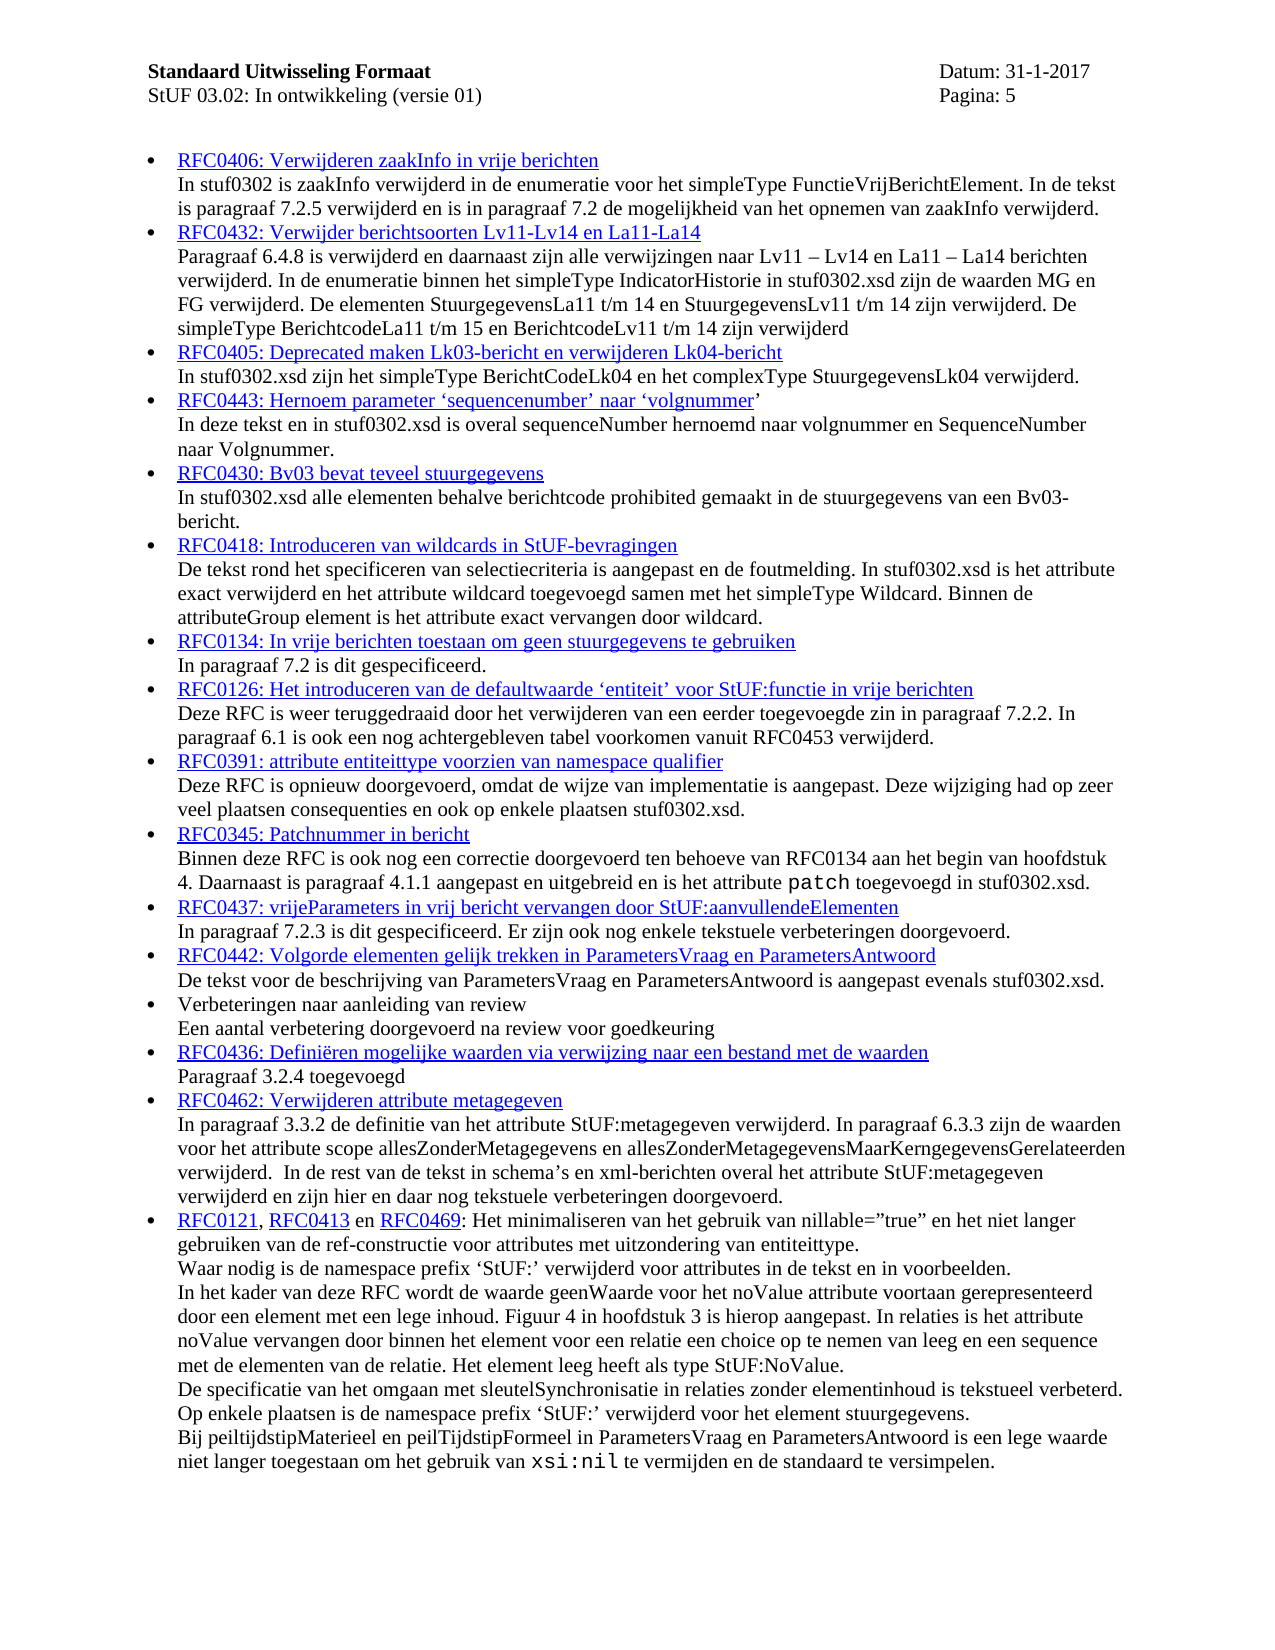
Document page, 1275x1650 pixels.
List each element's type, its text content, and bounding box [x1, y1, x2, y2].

list RFC0405: Deprecated maken Lk03-bericht en verwijderen Lk04-bericht In stuf0302.xsd zijn het simpleType BerichtCodeLk04 en het complexType StuurgegevensLk04 verwijderd. [148, 340, 1127, 388]
list RFC0391: attribute entiteittype voorzien van namespace qualifier Deze RFC is opnieuw doorgevoerd, omdat de wijze van implementatie is aangepast. Deze wijziging had op zeer veel plaatsen consequenties en ook op enkele plaatsen stuf0302.xsd. [148, 749, 1127, 821]
list RFC0432: Verwijder berichtsoorten Lv11-Lv14 en La11-La14 Paragraaf 6.4.8 is verwijderd en daarnaast zijn alle verwijzingen naar Lv11 – Lv14 en La11 – La14 berichten verwijderd. In de enumeratie binnen het simpleType IndicatorHistorie in stuf0302.xsd zijn de waarden MG en FG verwijderd. De elementen StuurgegevensLa11 t/m 14 en StuurgegevensLv11 t/m 14 zijn verwijderd. De simpleType BerichtcodeLa11 t/m 15 en BerichtcodeLv11 t/m 14 zijn verwijderd [148, 220, 1127, 340]
list RFC0418: Introduceren van wildcards in StUF-bevragingen [148, 533, 1127, 557]
list RFC0442: Volgorde elementen gelijk trekken in ParametersVraag en ParametersAntwoord De tekst voor de beschrijving van ParametersVraag en ParametersAntwoord is aangepast evenals stuf0302.xsd. [148, 943, 1127, 992]
list RFC0443: Hernoem parameter ‘sequencenumber’ naar ‘volgnummer’ In deze tekst en in stuf0302.xsd is overal sequenceNumber hernoemd naar volgnummer en SequenceNumber naar Volgnummer. [148, 388, 1127, 461]
list RFC0134: In vrije berichten toestaan om geen stuurgegevens te gebruiken In paragraaf 7.2 is dit gespecificeerd. [148, 629, 1127, 677]
list RFC0436: Definiëren mogelijke waarden via verwijzing naar een bestand met de waarden Paragraaf 3.2.4 toegevoegd [148, 1040, 1127, 1088]
list RFC0437: vrijeParameters in vrij bericht vervangen door StUF:aanvullendeElementen In paragraaf 7.2.3 is dit gespecificeerd. Er zijn ook nog enkele tekstuele verbeteringen doorgevoerd. [148, 895, 1127, 943]
list RFC0430: Bv03 bevat teveel stuurgegevens In stuf0302.xsd alle elementen behalve berichtcode prohibited gemaakt in de stuurgegevens van een Bv03-bericht. [148, 461, 1127, 533]
list RFC0462: Verwijderen attribute metagegeven [148, 1088, 1127, 1112]
list RFC0345: Patchnummer in bericht Binnen deze RFC is ook nog een correctie doorgevoerd ten behoeve van RFC0134 aan het begin van hoofdstuk 4. Daarnaast is paragraaf 4.1.1 aangepast en uitgebreid en is het attribute patch toegevoegd in stuf0302.xsd. [148, 821, 1127, 895]
list In paragraaf 3.3.2 de definitie van het attribute StUF:metagegeven verwijderd. In paragraaf 6.3.3 zijn de waarden voor het attribute scope allesZonderMetagegevens en allesZonderMetagegevensMaarKerngegevensGerelateerden verwijderd. In de rest van de tekst in schema’s en xml-berichten overal het attribute StUF:metagegeven verwijderd en zijn hier en daar nog tekstuele verbeteringen doorgevoerd. [177, 1112, 1127, 1208]
list De tekst rond het specificeren van selectiecriteria is aangepast en de foutmelding. In stuf0302.xsd is het attribute exact verwijderd en het attribute wildcard toegevoegd samen met het simpleType Wildcard. Binnen de attributeGroup element is het attribute exact vervangen door wildcard. [177, 557, 1127, 629]
list RFC0406: Verwijderen zaakInfo in vrije berichten In stuf0302 is zaakInfo verwijderd in de enumeratie voor het simpleType FunctieVrijBerichtElement. In de tekst is paragraaf 7.2.5 verwijderd en is in paragraaf 7.2 de mogelijkheid van het opnemen van zaakInfo verwijderd. [148, 148, 1127, 220]
list RFC0126: Het introduceren van de defaultwaarde ‘entiteit’ voor StUF:functie in vrije berichten Deze RFC is weer teruggedraaid door het verwijderen van een eerder toegevoegde zin in paragraaf 7.2.2. In paragraaf 6.1 is ook een nog achtergebleven tabel voorkomen vanuit RFC0453 verwijderd. [148, 677, 1127, 749]
list Verbeteringen naar aanleiding van review Een aantal verbetering doorgevoerd na review voor goedkeuring [148, 992, 1127, 1040]
list RFC0121, RFC0413 en RFC0469: Het minimaliseren van het gebruik van nillable=”true” en het niet langer gebruiken van de ref-constructie voor attributes met uitzondering van entiteittype. Waar nodig is de namespace prefix ‘StUF:’ verwijderd voor attributes in de tekst en in voorbeelden. In het kader van deze RFC wordt de waarde geenWaarde voor het noValue attribute voortaan gerepresenteerd door een element met een lege inhoud. Figuur 4 in hoofdstuk 3 is hierop aangepast. In relaties is het attribute noValue vervangen door binnen het element voor een relatie een choice op te nemen van leeg en een sequence met de elementen van de relatie. Het element leeg heeft als type StUF:NoValue. De specificatie van het omgaan met sleutelSynchronisatie in relaties zonder elementinhoud is tekstueel verbeterd. Op enkele plaatsen is de namespace prefix ‘StUF:’ verwijderd voor het element stuurgegevens. Bij peiltijdstipMaterieel en peilTijdstipFormeel in ParametersVraag en ParametersAntwoord is een lege waarde niet langer toegestaan om het gebruik van xsi:nil te vermijden en de standaard te versimpelen. [148, 1208, 1127, 1474]
